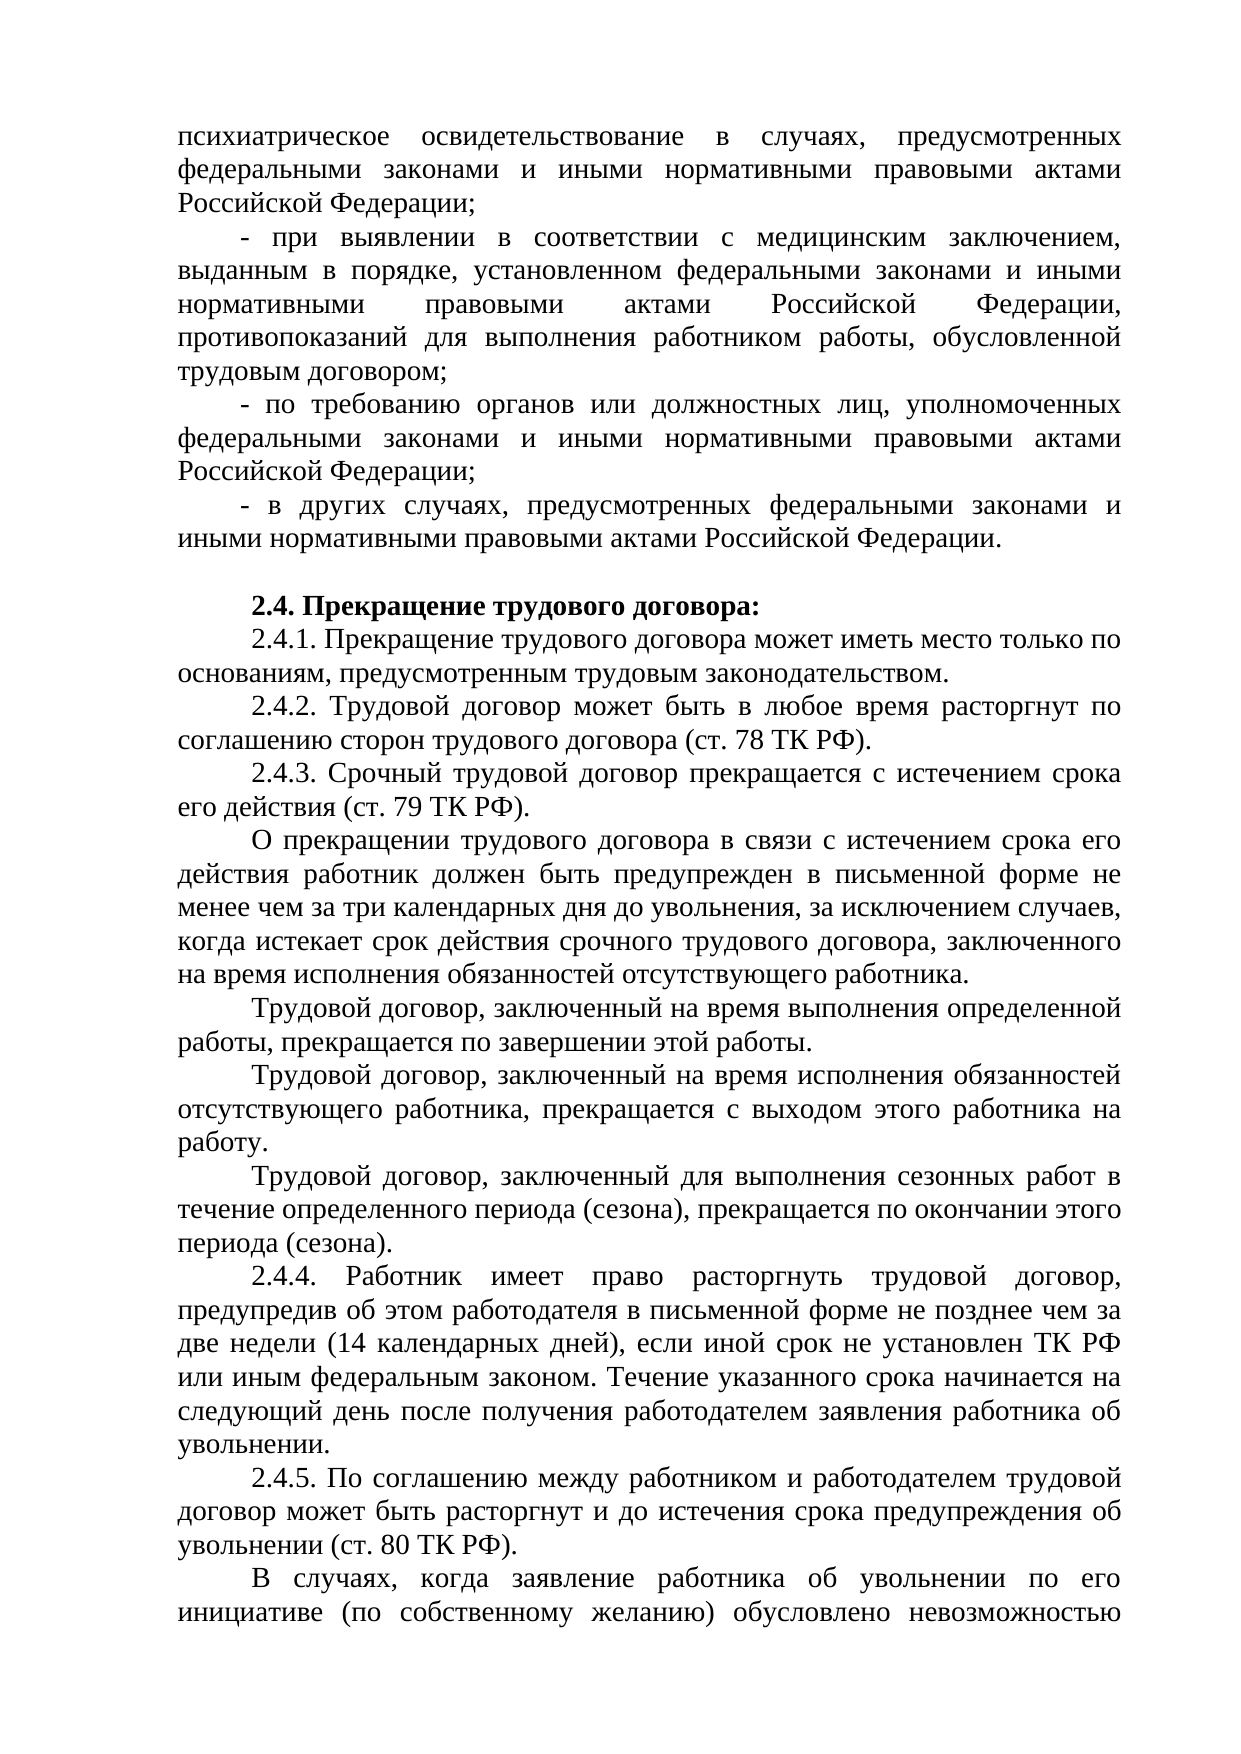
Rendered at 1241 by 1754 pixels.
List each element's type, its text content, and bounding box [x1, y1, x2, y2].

text 2.4.3. Срочный трудовой договор прекращается с истечением срока его действия (ст. 79 ТК РФ). [177, 755, 1122, 822]
text О прекращении трудового договора в связи с истечением срока его действия работник должен быть предупрежден в письменной форме не менее чем за три календарных дня до увольнения, за исключением случаев, когда истекает срок действия срочного трудового договора, заключенного на время исполнения обязанностей отсутствующего работника. [177, 822, 1122, 990]
text 2.4.5. По соглашению между работником и работодателем трудовой договор может быть расторгнут и до истечения срока предупреждения об увольнении (ст. 80 ТК РФ). [177, 1460, 1122, 1560]
text - в других случаях, предусмотренных федеральными законами и иными нормативными правовыми актами Российской Федерации. [177, 487, 1122, 554]
text 2.4. Прекращение трудового договора: [177, 588, 1122, 621]
text 2.4.1. Прекращение трудового договора может иметь место только по основаниям, предусмотренным трудовым законодательством. [177, 621, 1122, 688]
text - по требованию органов или должностных лиц, уполномоченных федеральными законами и иными нормативными правовыми актами Российской Федерации; [177, 386, 1122, 487]
text - при выявлении в соответствии с медицинским заключением, выданным в порядке, установленном федеральными законами и иными нормативными правовыми актами Российской Федерации, противопоказаний для выполнения работником работы, обусловленной трудовым договором; [177, 219, 1122, 386]
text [177, 1560, 1122, 1627]
text Трудовой договор, заключенный на время исполнения обязанностей отсутствующего работника, прекращается с выходом этого работника на работу. [177, 1057, 1122, 1158]
text Трудовой договор, заключенный на время выполнения определенной работы, прекращается по завершении этой работы. [177, 990, 1122, 1057]
text 2.4.4. Работник имеет право расторгнуть трудовой договор, предупредив об этом работодателя в письменной форме не позднее чем за две недели (14 календарных дней), если иной срок не установлен ТК РФ или иным федеральным законом. Течение указанного срока начинается на следующий день после получения работодателем заявления работника об увольнении. [177, 1258, 1122, 1460]
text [177, 118, 1122, 219]
text 2.4.2. Трудовой договор может быть в любое время расторгнут по соглашению сторон трудового договора (ст. 78 ТК РФ). [177, 688, 1122, 755]
text Трудовой договор, заключенный для выполнения сезонных работ в течение определенного периода (сезона), прекращается по окончании этого периода (сезона). [177, 1158, 1122, 1258]
